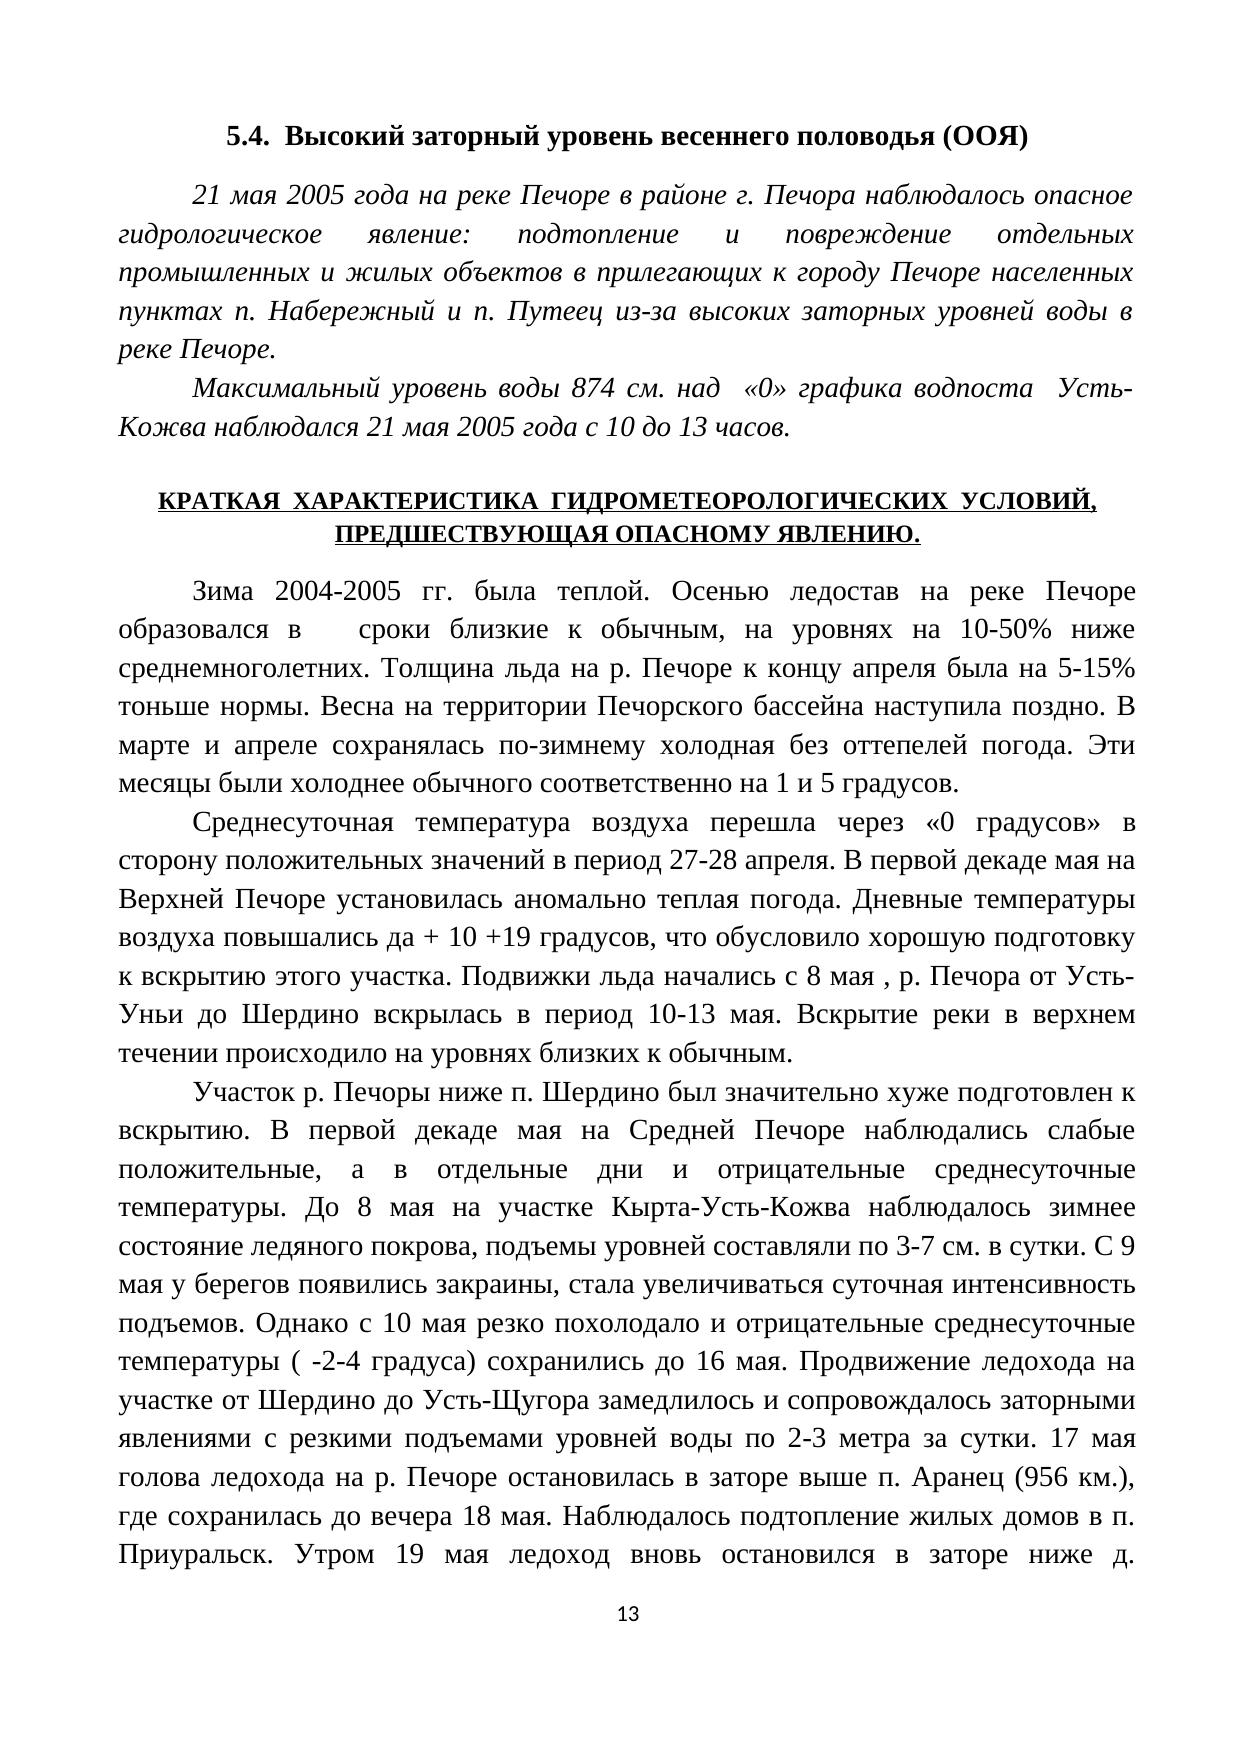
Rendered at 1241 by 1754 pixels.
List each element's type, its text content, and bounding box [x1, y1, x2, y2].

text 21 мая 2005 года на реке Печоре в районе г. Печора наблюдалось опасное гидрологическое явление: подтопление и повреждение отдельных промышленных и жилых объектов в прилегающих к городу Печоре населенных пунктах п. Набережный и п. Путеец из-за высоких заторных уровней воды в реке Печоре. [118, 177, 1137, 365]
text Зима 2004-2005 гг. была теплой. Осенью ледостав на реке Печоре образовался в сроки близкие к обычным, на уровнях на 10-50% ниже среднемноголетних. Толщина льда на р. Печоре к концу апреля была на 5-15% тоньше нормы. Весна на территории Печорского бассейна наступила поздно. В марте и апреле сохранялась по-зимнему холодная без оттепелей погода. Эти месяцы были холоднее обычного соответственно на 1 и 5 градусов. [118, 573, 1137, 799]
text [118, 1074, 1137, 1570]
text 5.4. Высокий заторный уровень весеннего половодья (ООЯ) [118, 118, 1137, 152]
text КРАТКАЯ ХАРАКТЕРИСТИКА ГИДРОМЕТЕОРОЛОГИЧЕСКИХ УСЛОВИЙ, [118, 486, 1137, 514]
text Максимальный уровень воды 874 см. над «0» графика водпоста Усть- Кожва наблюдался 21 мая 2005 года с 10 до 13 часов. [118, 370, 1137, 442]
text ПРЕДШЕСТВУЮЩАЯ ОПАСНОМУ ЯВЛЕНИЮ. [118, 519, 1137, 548]
text Среднесуточная температура воздуха перешла через «0 градусов» в сторону положительных значений в период 27-28 апреля. В первой декаде мая на Верхней Печоре установилась аномально теплая погода. Дневные температуры воздуха повышались да + 10 +19 градусов, что обусловило хорошую подготовку к вскрытию этого участка. Подвижки льда начались с 8 мая , р. Печора от Усть-Уньи до Шердино вскрылась в период 10-13 мая. Вскрытие реки в верхнем течении происходило на уровнях близких к обычным. [118, 804, 1137, 1069]
